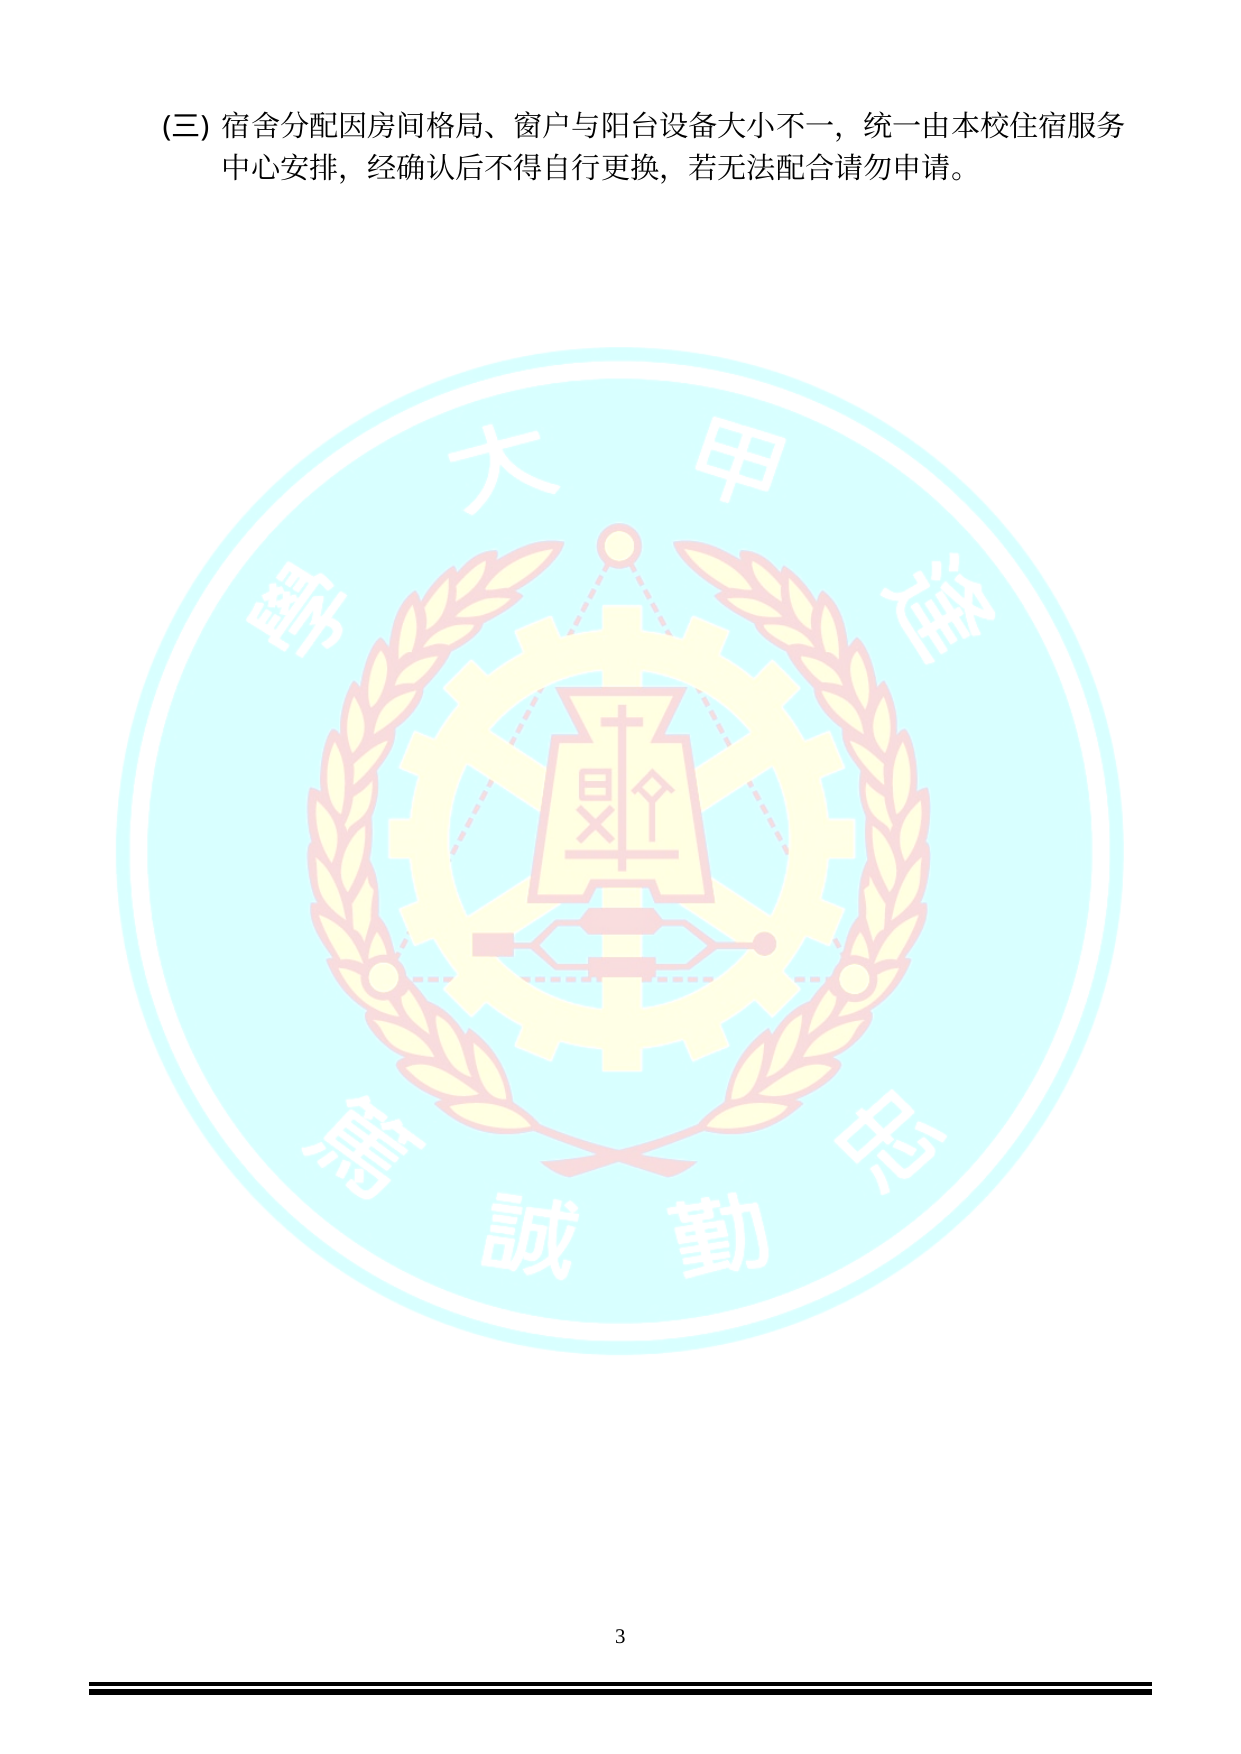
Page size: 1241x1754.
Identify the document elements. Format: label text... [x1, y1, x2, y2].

list 宿舍分配因房间格局、窗户与阳台设备大小不一，统一由本校住宿服务中心安排，经确认后不得自行更换，若无法配合请勿申请。 [162, 103, 1152, 187]
